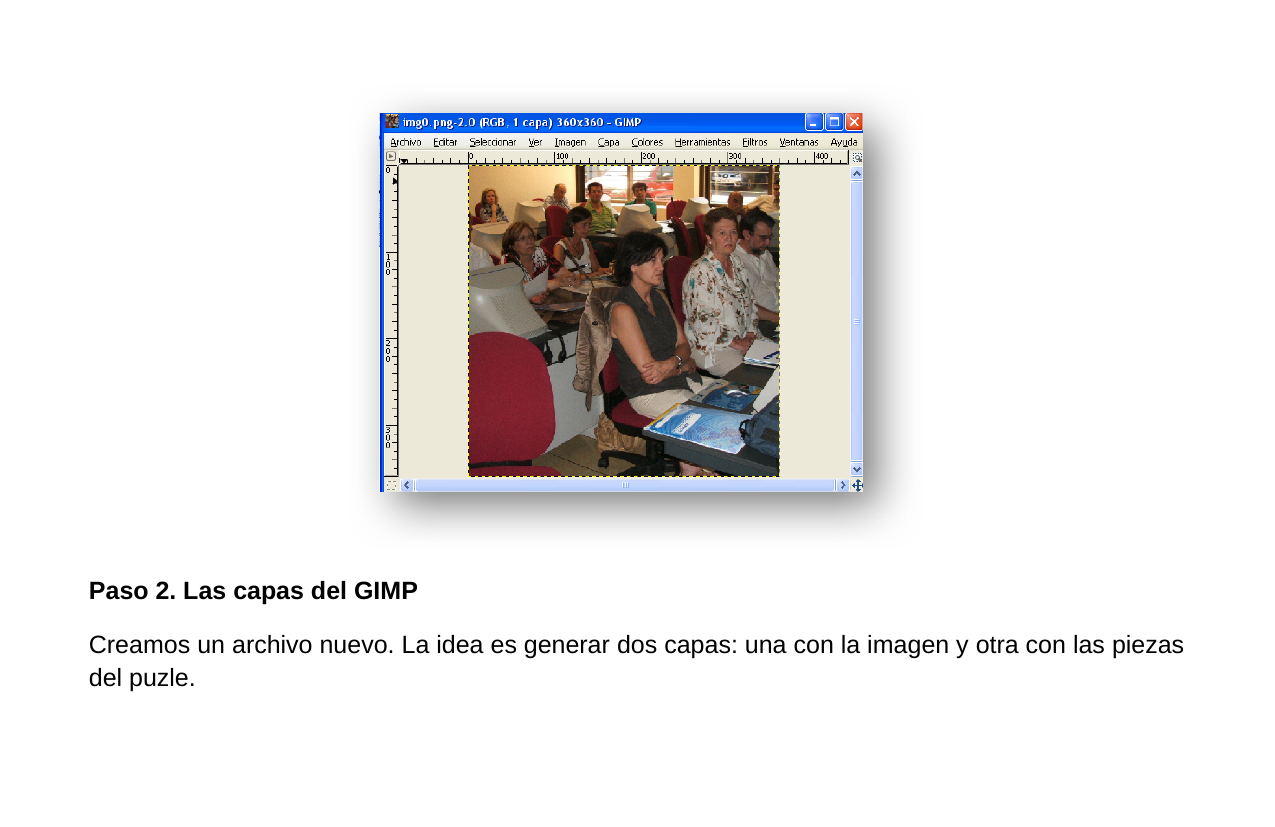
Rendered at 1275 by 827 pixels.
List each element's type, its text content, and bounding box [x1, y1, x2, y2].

picture [379, 113, 863, 492]
text Paso 2. Las capas del GIMP [89, 576, 1186, 605]
text Creamos un archivo nuevo. La idea es generar dos capas: una con la imagen y otra con las piezas del puzle. [89, 630, 1186, 692]
